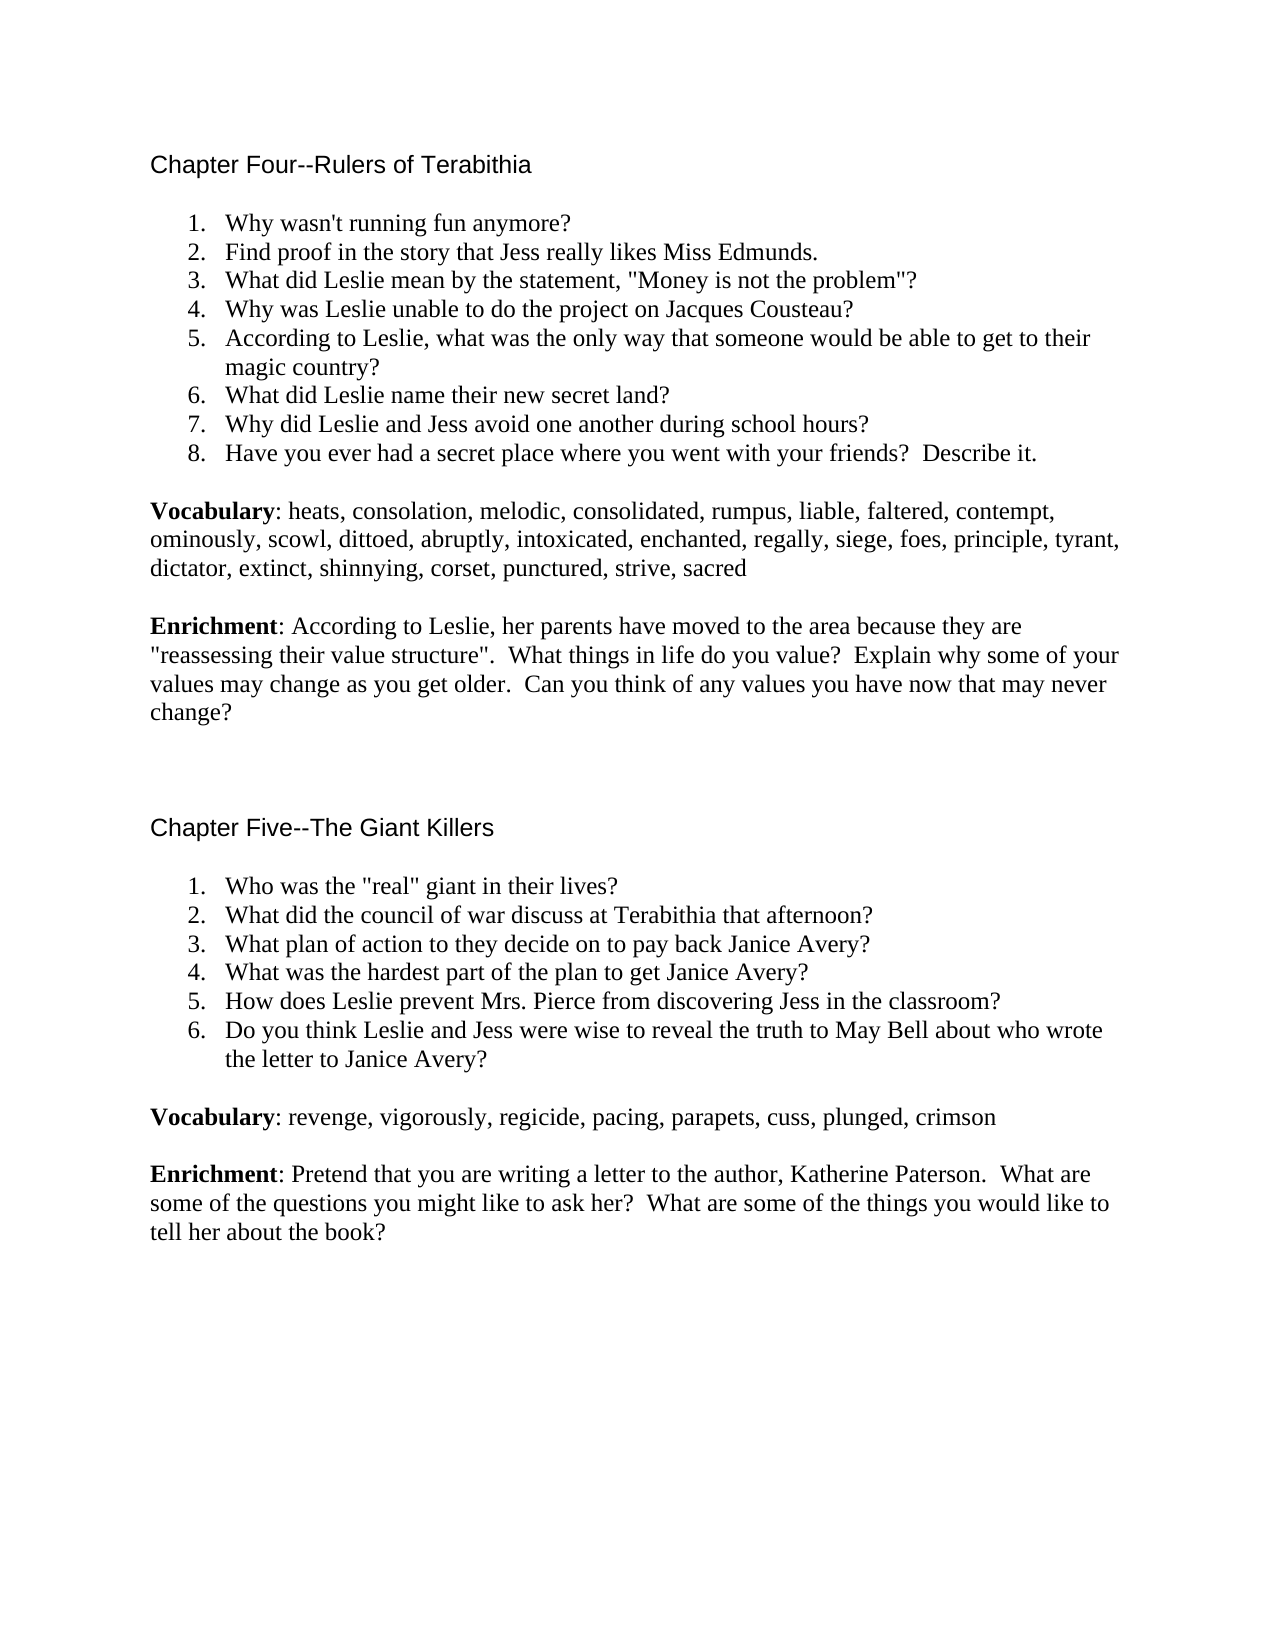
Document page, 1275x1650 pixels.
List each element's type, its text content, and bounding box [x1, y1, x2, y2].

list Why was Leslie unable to do the project on Jacques Cousteau? [187, 294, 1125, 323]
list Why did Leslie and Jess avoid one another during school hours? [187, 409, 1125, 438]
list What did Leslie name their new secret land? [187, 380, 1125, 409]
list Find proof in the story that Jess really likes Miss Edmunds. [187, 237, 1125, 265]
list Do you think Leslie and Jess were wise to reveal the truth to May Bell about who wrote the letter to Janice Avery? [187, 1015, 1125, 1072]
list What plan of action to they decide on to pay back Janice Avery? [187, 929, 1125, 957]
text Chapter Four--Rulers of Terabithia [150, 150, 1125, 179]
list According to Leslie, what was the only way that someone would be able to get to their magic country? [187, 323, 1125, 380]
list What did the council of war discuss at Terabithia that afternoon? [187, 900, 1125, 929]
text Enrichment: Pretend that you are writing a letter to the author, Katherine Paterson. What are some of the questions you might like to ask her? What are some of the things you would like to tell her about the book? [150, 1159, 1125, 1246]
list What did Leslie mean by the statement, "Money is not the problem"? [187, 265, 1125, 294]
list Why wasn't running fun anymore? [187, 208, 1125, 237]
text Chapter Five--The Giant Killers [150, 813, 1125, 842]
text Vocabulary: heats, consolation, melodic, consolidated, rumpus, liable, faltered, contempt, ominously, scowl, dittoed, abruptly, intoxicated, enchanted, regally, siege, foes, principle, tyrant, dictator, extinct, shinnying, corset, punctured, strive, sacred [150, 496, 1125, 582]
list What was the hardest part of the plan to get Janice Avery? [187, 957, 1125, 986]
list Who was the "real" giant in their lives? [187, 871, 1125, 900]
text Enrichment: According to Leslie, her parents have moved to the area because they are "reassessing their value structure". What things in life do you value? Explain why some of your values may change as you get older. Can you think of any values you have now that may never change? [150, 611, 1125, 726]
list Have you ever had a secret place where you went with your friends? Describe it. [187, 438, 1125, 467]
text Vocabulary: revenge, vigorously, regicide, pacing, parapets, cuss, plunged, crimson [150, 1102, 1125, 1130]
list How does Leslie prevent Mrs. Pierce from discovering Jess in the classroom? [187, 986, 1125, 1015]
